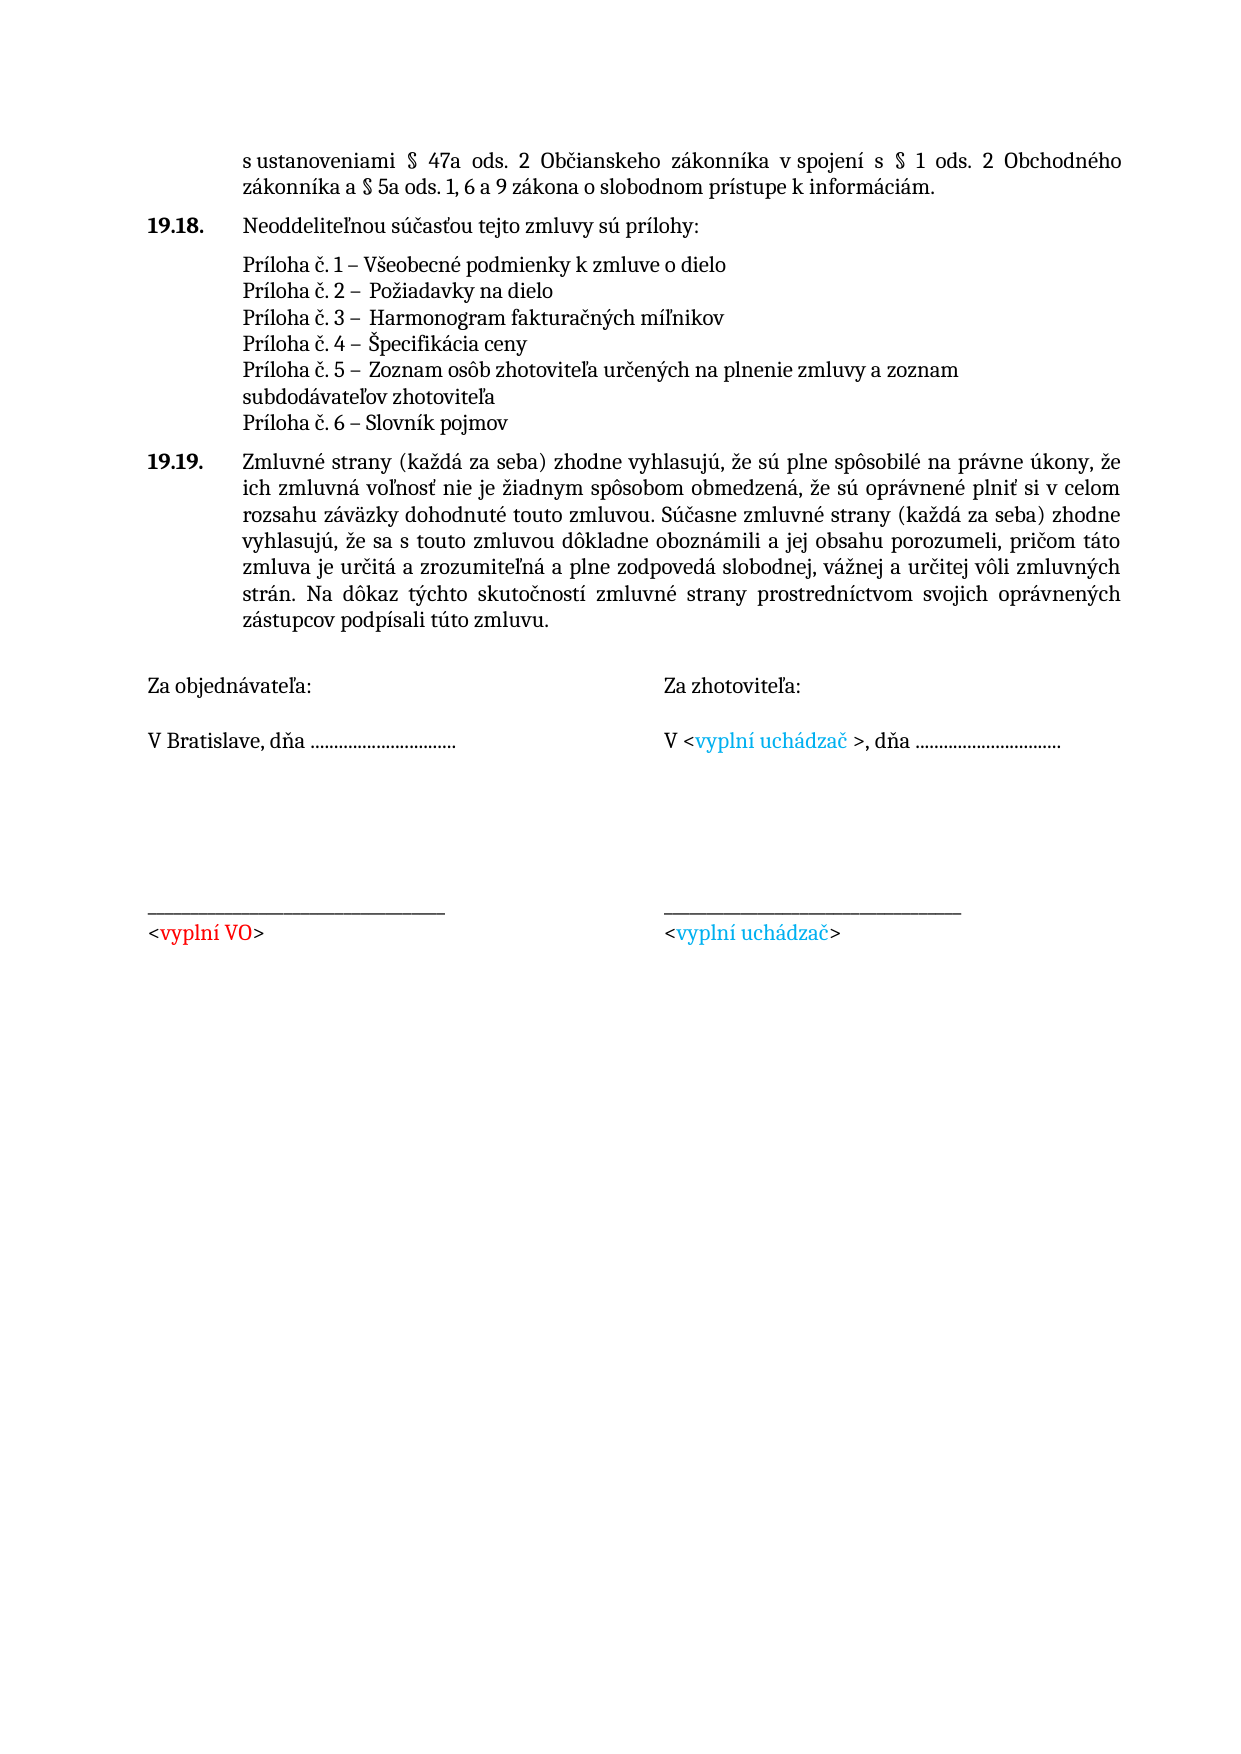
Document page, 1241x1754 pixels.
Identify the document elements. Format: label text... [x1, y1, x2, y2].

text Príloha č. 3 – Harmonogram fakturačných míľnikov [242, 304, 1100, 331]
text Príloha č. 5 – Zoznam osôb zhotoviteľa určených na plnenie zmluvy a zoznam subdodávateľov zhotoviteľa [242, 357, 1100, 410]
list Zmluvné strany (každá za seba) zhodne vyhlasujú, že sú plne spôsobilé na právne úkony, že ich zmluvná voľnosť nie je žiadnym spôsobom obmedzená, že sú oprávnené plniť si v celom rozsahu záväzky dohodnuté touto zmluvou. Súčasne zmluvné strany (každá za seba) zhodne vyhlasujú, že sa s touto zmluvou dôkladne oboznámili a jej obsahu porozumeli, pričom táto zmluva je určitá a zrozumiteľná a plne zodpovedá slobodnej, vážnej a určitej vôli zmluvných strán. Na dôkaz týchto skutočností zmluvné strany prostredníctvom svojich oprávnených zástupcov podpísali túto zmluvu. [148, 449, 1122, 633]
text V Bratislave, dňa ............................... V <vyplní uchádzač >, dňa ............................... [148, 728, 1116, 754]
text Príloha č. 2 – Požiadavky na dielo [242, 278, 1100, 304]
text Príloha č. 6 – Slovník pojmov [242, 410, 1100, 436]
text Za objednávateľa: Za zhotoviteľa: [148, 673, 1102, 699]
list Neoddeliteľnou súčasťou tejto zmluvy sú prílohy: [148, 213, 1122, 239]
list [148, 148, 1122, 200]
text Príloha č. 4 – Špecifikácia ceny [242, 331, 1100, 357]
text Príloha č. 1 – Všeobecné podmienky k zmluve o dielo [242, 252, 1100, 278]
text ___________________________________ ___________________________________ [148, 892, 1102, 919]
text <vyplní VO> <vyplní uchádzač> [148, 920, 1102, 946]
